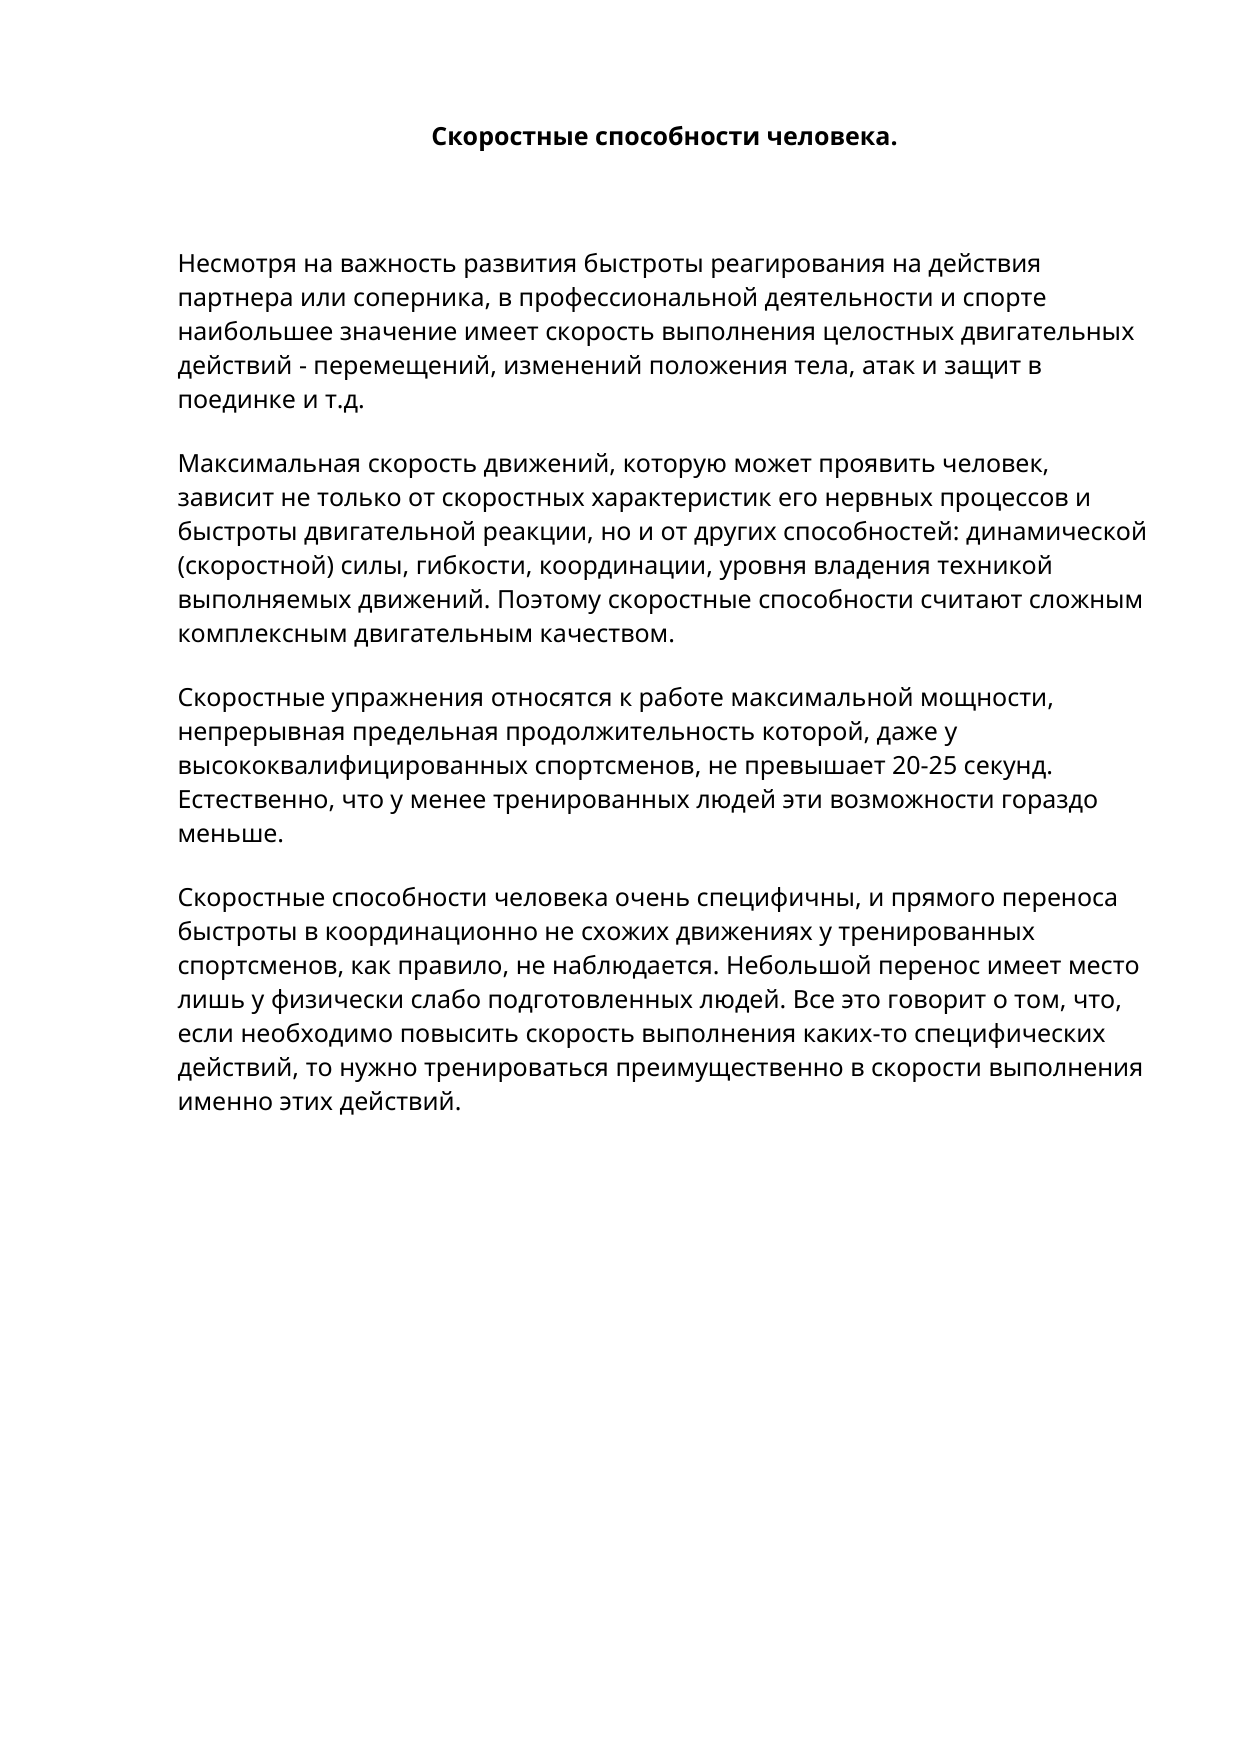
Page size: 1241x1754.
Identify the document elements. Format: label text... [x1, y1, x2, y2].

text Несмотря на важность развития быстроты реагирования на действия партнера или соперника, в профессиональной деятельности и спорте наибольшее значение имеет скорость выполнения целостных двигательных действий - перемещений, изменений положения тела, атак и защит в поединке и т.д. [177, 246, 1152, 416]
text Скоростные способности человека. [177, 118, 1152, 152]
text Скоростные упражнения относятся к работе максимальной мощности, непрерывная предельная продолжительность которой, даже у высококвалифицированных спортсменов, не превышает 20-25 секунд. Естественно, что у менее тренированных людей эти возможности гораздо меньше. [177, 680, 1152, 850]
text Максимальная скорость движений, которую может проявить человек, зависит не только от скоростных характеристик его нервных процессов и быстроты двигательной реакции, но и от других способностей: динамической (скоростной) силы, гибкости, координации, уровня владения техникой выполняемых движений. Поэтому скоростные способности считают сложным комплексным двигательным качеством. [177, 446, 1152, 650]
text Скоростные способности человека очень специфичны, и прямого переноса быстроты в координационно не схожих движениях у тренированных спортсменов, как правило, не наблюдается. Небольшой перенос имеет место лишь у физически слабо подготовленных людей. Все это говорит о том, что, если необходимо повысить скорость выполнения каких-то специфических действий, то нужно тренироваться преимущественно в скорости выполнения именно этих действий. [177, 880, 1152, 1118]
